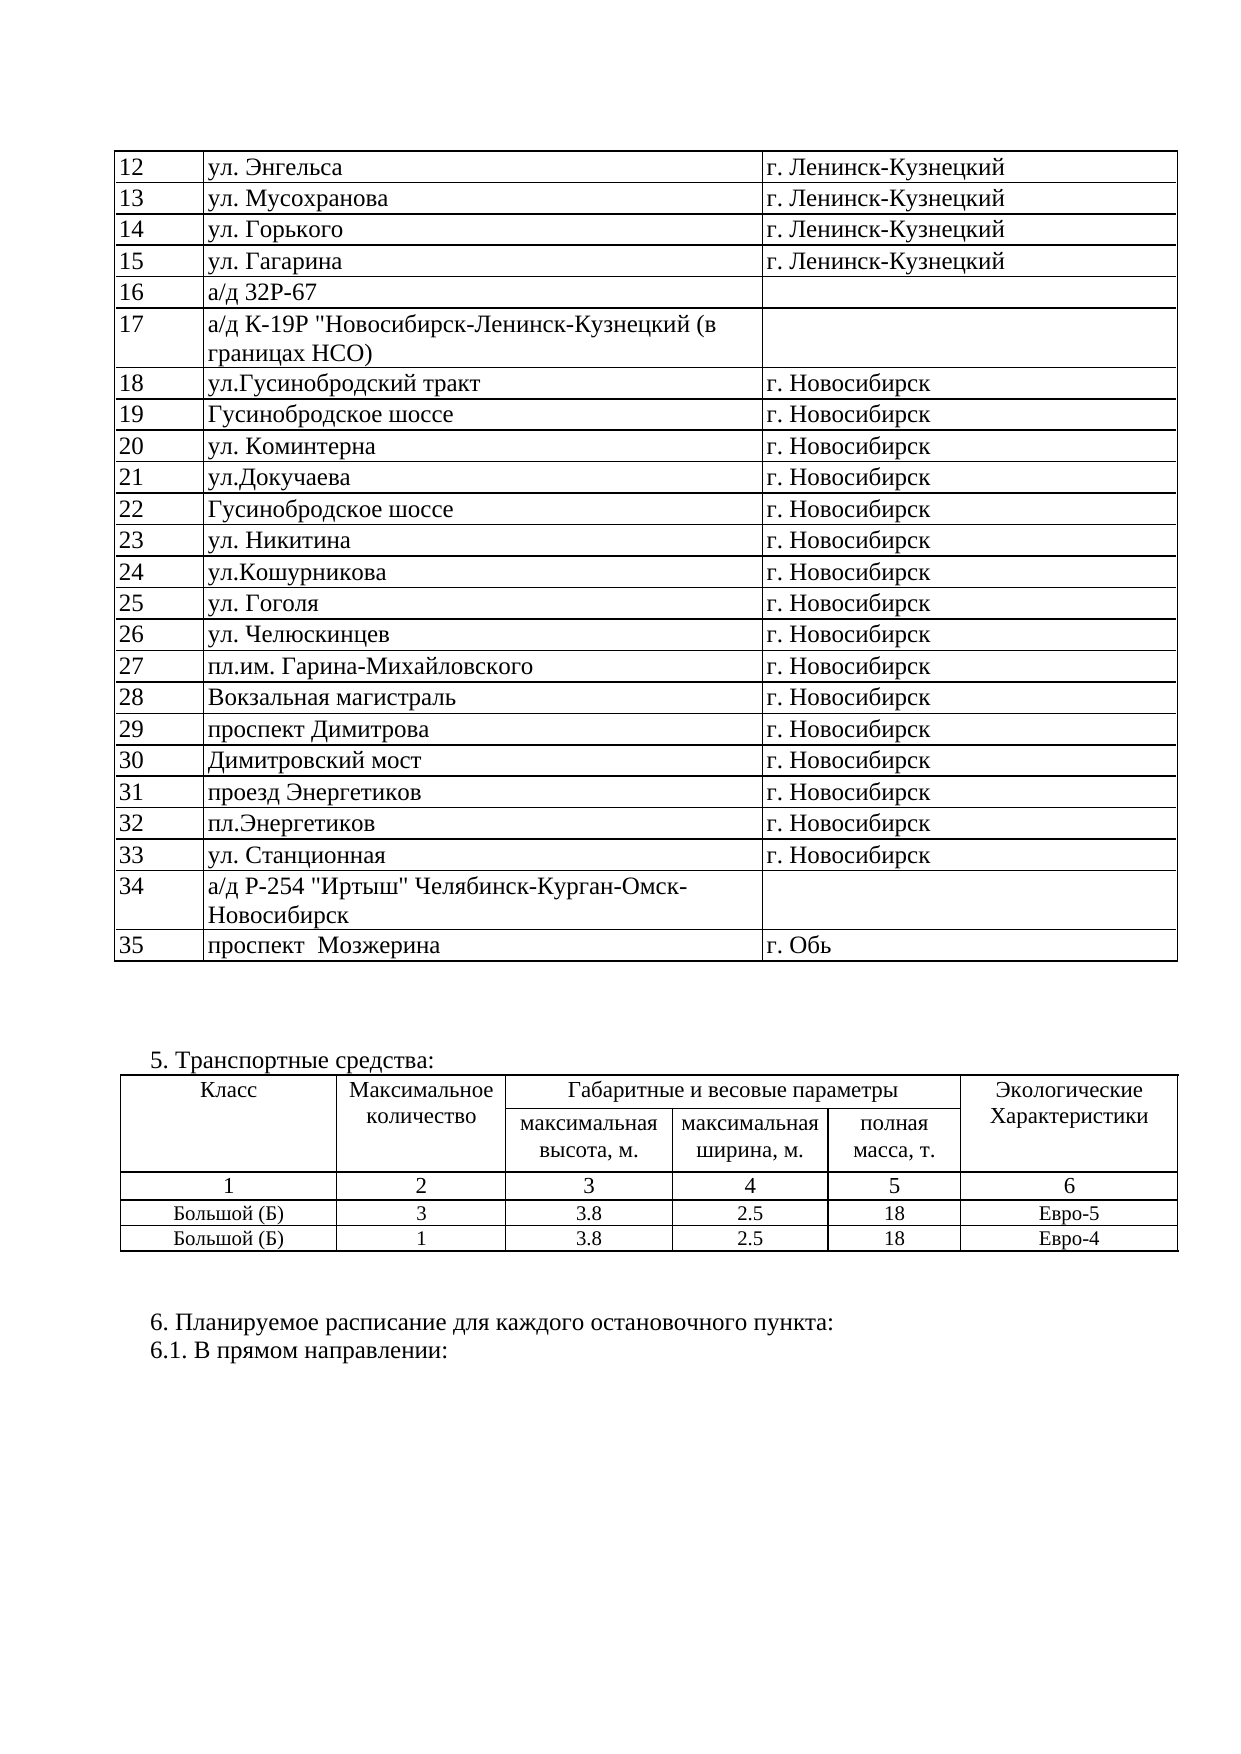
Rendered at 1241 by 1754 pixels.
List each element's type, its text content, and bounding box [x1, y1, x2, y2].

table_cell г. Ленинск-Кузнецкий [763, 213, 1177, 244]
table_cell 2.5 [673, 1201, 827, 1224]
table_cell ул. Мусохранова [204, 183, 762, 213]
table_cell г. Новосибирск [763, 587, 1177, 618]
table_cell Димитровский мост [204, 746, 762, 775]
table_cell г. Ленинск-Кузнецкий [763, 181, 1177, 213]
table_cell Гусинобродское шоссе [204, 494, 762, 524]
text 6.1. В прямом направлении: [150, 1336, 1090, 1364]
table_cell проспект Димитрова [204, 714, 762, 744]
table_cell ул. Станционная [204, 840, 762, 870]
table_cell 13 [115, 183, 203, 213]
table_cell максимальная высота, м. [506, 1109, 672, 1171]
table_cell г. Новосибирск [763, 492, 1177, 524]
table_cell 3.8 [506, 1201, 672, 1224]
table_cell г. Новосибирск [763, 618, 1177, 649]
table_cell г. Новосибирск [763, 461, 1177, 492]
table_header Класс [121, 1076, 336, 1171]
table_cell 31 [115, 776, 203, 807]
table_cell а/д 32Р-67 [204, 277, 762, 307]
table_cell 19 [115, 399, 203, 429]
table_cell 29 [115, 714, 203, 744]
table_cell 35 [115, 930, 203, 960]
table_cell 1 [121, 1173, 336, 1199]
table_cell ул. Челюскинцев [204, 620, 762, 649]
table_cell [763, 307, 1177, 366]
table_cell г. Новосибирск [763, 366, 1177, 398]
table_cell 3 [337, 1201, 505, 1224]
table_cell 17 [115, 308, 203, 366]
table_header Габаритные и весовые параметры [506, 1076, 960, 1108]
table_cell максимальная ширина, м. [673, 1109, 827, 1171]
table_cell ул.Гусинобродский тракт [204, 368, 762, 398]
table_cell г. Новосибирск [763, 681, 1177, 712]
table_cell 4 [673, 1173, 827, 1199]
table_cell 20 [115, 430, 203, 461]
table_cell пл.им. Гарина-Михайловского [204, 651, 762, 681]
table_cell 5 [829, 1173, 960, 1199]
table_cell 18 [829, 1226, 960, 1250]
table_cell 16 [115, 277, 203, 307]
text 6. Планируемое расписание для каждого остановочного пункта: [150, 1307, 1090, 1336]
table_cell [763, 870, 1177, 929]
table_cell г. Новосибирск [763, 807, 1177, 838]
table_cell проезд Энергетиков [204, 777, 762, 807]
table_cell г. Новосибирск [763, 650, 1177, 681]
table_cell 32 [115, 808, 203, 838]
table_cell г. Новосибирск [763, 555, 1177, 587]
table_cell 3.8 [506, 1226, 672, 1250]
table_cell г. Новосибирск [763, 524, 1177, 555]
table_cell Евро-5 [961, 1201, 1177, 1224]
table_cell ул. Горького [204, 215, 762, 244]
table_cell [763, 152, 1177, 181]
text 5. Транспортные средства: [150, 1046, 1090, 1074]
table_cell 3 [506, 1173, 672, 1199]
table_cell ул. Гоголя [204, 588, 762, 618]
table_header Экологические Характеристики [961, 1076, 1177, 1171]
table_cell 26 [115, 619, 203, 649]
table_cell 15 [115, 245, 203, 276]
table_cell 18 [115, 368, 203, 398]
table_cell проспект Мозжерина [204, 930, 762, 960]
table_cell ул.Кошурникова [204, 557, 762, 587]
table_cell г. Новосибирск [763, 429, 1177, 461]
table_cell ул. Коминтерна [204, 431, 762, 461]
table_cell 30 [115, 745, 203, 775]
table_cell 33 [115, 839, 203, 870]
table_cell 23 [115, 525, 203, 555]
table_cell 22 [115, 493, 203, 524]
table_cell 1 [337, 1226, 505, 1250]
table_cell 2 [337, 1173, 505, 1199]
table_cell [763, 276, 1177, 307]
table_cell Большой (Б) [121, 1226, 336, 1250]
table_cell 6 [961, 1173, 1177, 1199]
table_cell 21 [115, 462, 203, 492]
table_header Максимальное количество [337, 1076, 505, 1171]
table_cell г. Новосибирск [763, 775, 1177, 807]
table_cell Большой (Б) [121, 1201, 336, 1224]
table_cell Евро-4 [961, 1226, 1177, 1250]
table_cell ул. Гагарина [204, 246, 762, 276]
table_cell г. Обь [763, 929, 1177, 960]
table_cell г. Новосибирск [763, 838, 1177, 870]
table_cell ул.Докучаева [204, 462, 762, 492]
table_cell Гусинобродское шоссе [204, 400, 762, 429]
table_cell 24 [115, 556, 203, 587]
table_cell ул. Никитина [204, 525, 762, 555]
table_cell а/д Р-254 "Иртыш" Челябинск-Курган-Омск-Новосибирск [204, 871, 762, 929]
table_cell Вокзальная магистраль [204, 683, 762, 712]
table_cell 18 [829, 1201, 960, 1224]
table_cell 12 [115, 152, 203, 181]
table_cell г. Новосибирск [763, 398, 1177, 429]
table_cell полная масса, т. [829, 1109, 960, 1171]
table_cell г. Ленинск-Кузнецкий [763, 244, 1177, 276]
table_cell ул. Энгельса [204, 152, 762, 181]
table_cell г. Новосибирск [763, 744, 1177, 775]
table_cell 25 [115, 588, 203, 618]
table_cell пл.Энергетиков [204, 808, 762, 838]
table_cell 27 [115, 651, 203, 681]
table_cell 2.5 [673, 1226, 827, 1250]
table_cell а/д К-19Р "Новосибирск-Ленинск-Кузнецкий (в границах НСО) [204, 309, 762, 366]
table_cell 14 [115, 214, 203, 244]
table_cell 34 [115, 871, 203, 929]
table_cell 28 [115, 682, 203, 712]
table_cell г. Новосибирск [763, 713, 1177, 744]
